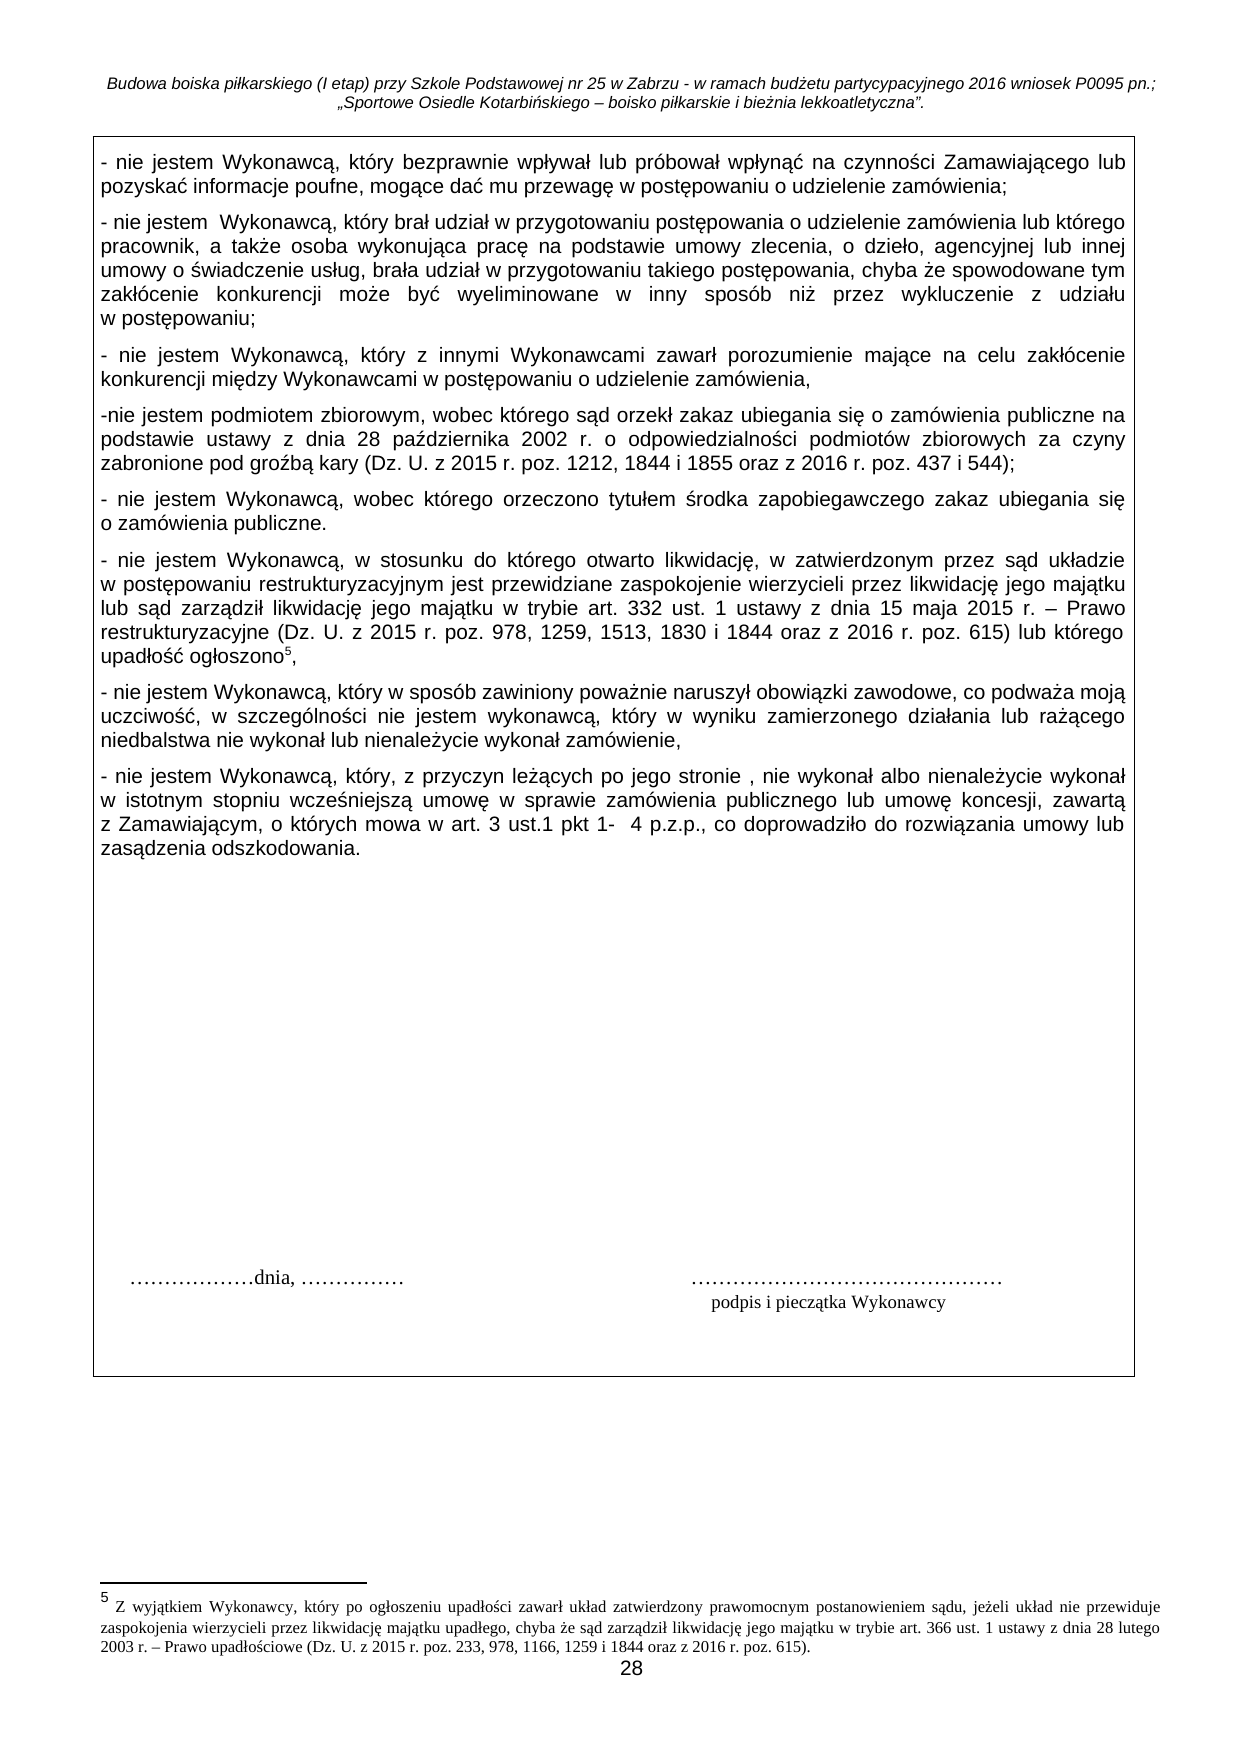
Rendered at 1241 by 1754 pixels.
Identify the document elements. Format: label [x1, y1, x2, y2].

table_header [94, 137, 1134, 1376]
